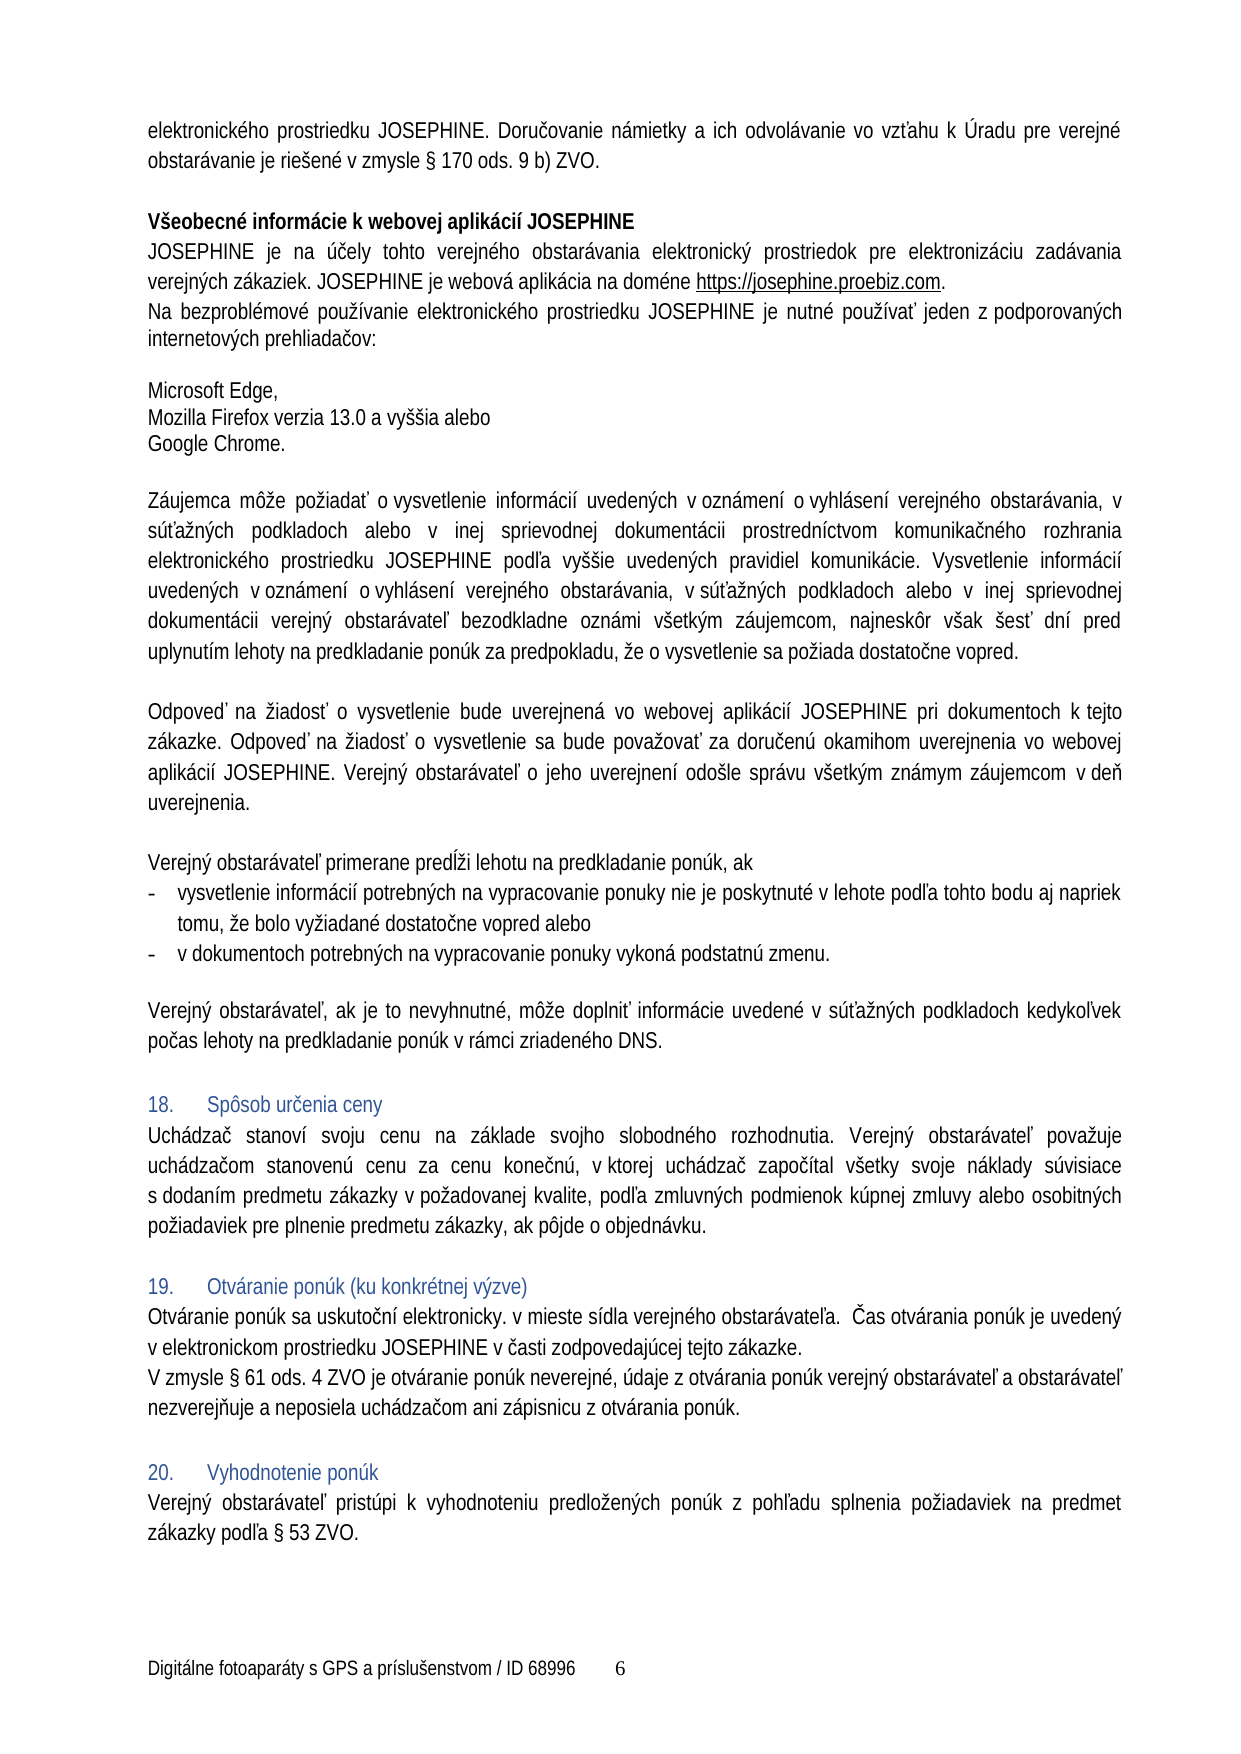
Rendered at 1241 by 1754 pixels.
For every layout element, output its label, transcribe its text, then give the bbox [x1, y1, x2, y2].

list V zmysle § 61 ods. 4 ZVO je otváranie ponúk neverejné, údaje z otvárania ponúk verejný obstarávateľ a obstarávateľ nezverejňuje a neposiela uchádzačom ani zápisnicu z otvárania ponúk. [148, 1364, 1122, 1420]
text Verejný obstarávateľ primerane predĺži lehotu na predkladanie ponúk, ak [148, 849, 1122, 876]
list Verejný obstarávateľ pristúpi k vyhodnoteniu predložených ponúk z pohľadu splnenia požiadaviek na predmet zákazky podľa § 53 ZVO. [148, 1489, 1122, 1545]
text Verejný obstarávateľ, ak je to nevyhnutné, môže doplniť informácie uvedené v súťažných podkladoch kedykoľvek počas lehoty na predkladanie ponúk v rámci zriadeného DNS. [148, 997, 1122, 1053]
text Uchádzač stanoví svoju cenu na základe svojho slobodného rozhodnutia. Verejný obstarávateľ považuje uchádzačom stanovenú cenu za cenu konečnú, v ktorej uchádzač započítal všetky svoje náklady súvisiace s dodaním predmetu zákazky v požadovanej kvalite, podľa zmluvných podmienok kúpnej zmluvy alebo osobitných požiadaviek pre plnenie predmetu zákazky, ak pôjde o objednávku. [148, 1122, 1122, 1239]
list v dokumentoch potrebných na vypracovanie ponuky vykoná podstatnú zmenu. [148, 940, 1122, 966]
text Mozilla Firefox verzia 13.0 a vyššia alebo [148, 404, 1122, 430]
subtitle Spôsob určenia ceny [148, 1091, 1122, 1118]
subtitle Vyhodnotenie ponúk [148, 1458, 1122, 1485]
text Na bezproblémové používanie elektronického prostriedku JOSEPHINE je nutné používať jeden z podporovaných internetových prehliadačov: [148, 298, 1122, 351]
text Všeobecné informácie k webovej aplikácií JOSEPHINE [148, 208, 1122, 234]
text Odpoveď na žiadosť o vysvetlenie bude uverejnená vo webovej aplikácií JOSEPHINE pri dokumentoch k tejto zákazke. Odpoveď na žiadosť o vysvetlenie sa bude považovať za doručenú okamihom uverejnenia vo webovej aplikácií JOSEPHINE. Verejný obstarávateľ o jeho uverejnení odošle správu všetkým známym záujemcom v deň uverejnenia. [148, 698, 1122, 815]
list Otváranie ponúk sa uskutoční elektronicky. v mieste sídla verejného obstarávateľa. Čas otvárania ponúk je uvedený v elektronickom prostriedku JOSEPHINE v časti zodpovedajúcej tejto zákazke. [148, 1303, 1122, 1360]
list vysvetlenie informácií potrebných na vypracovanie ponuky nie je poskytnuté v lehote podľa tohto bodu aj napriek tomu, že bolo vyžiadané dostatočne vopred alebo [148, 879, 1122, 936]
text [148, 117, 1122, 174]
subtitle Otváranie ponúk (ku konkrétnej výzve) [148, 1273, 1122, 1299]
text Microsoft Edge, [148, 377, 1122, 404]
text JOSEPHINE je na účely tohto verejného obstarávania elektronický prostriedok pre elektronizáciu zadávania verejných zákaziek. JOSEPHINE je webová aplikácia na doméne https://josephine.proebiz.com. [148, 238, 1122, 294]
text Google Chrome. [148, 430, 1122, 456]
text Záujemca môže požiadať o vysvetlenie informácií uvedených v oznámení o vyhlásení verejného obstarávania, v súťažných podkladoch alebo v inej sprievodnej dokumentácii prostredníctvom komunikačného rozhrania elektronického prostriedku JOSEPHINE podľa vyššie uvedených pravidiel komunikácie. Vysvetlenie informácií uvedených v oznámení o vyhlásení verejného obstarávania, v súťažných podkladoch alebo v inej sprievodnej dokumentácii verejný obstarávateľ bezodkladne oznámi všetkým záujemcom, najneskôr však šesť dní pred uplynutím lehoty na predkladanie ponúk za predpokladu, že o vysvetlenie sa požiada dostatočne vopred. [148, 487, 1122, 664]
